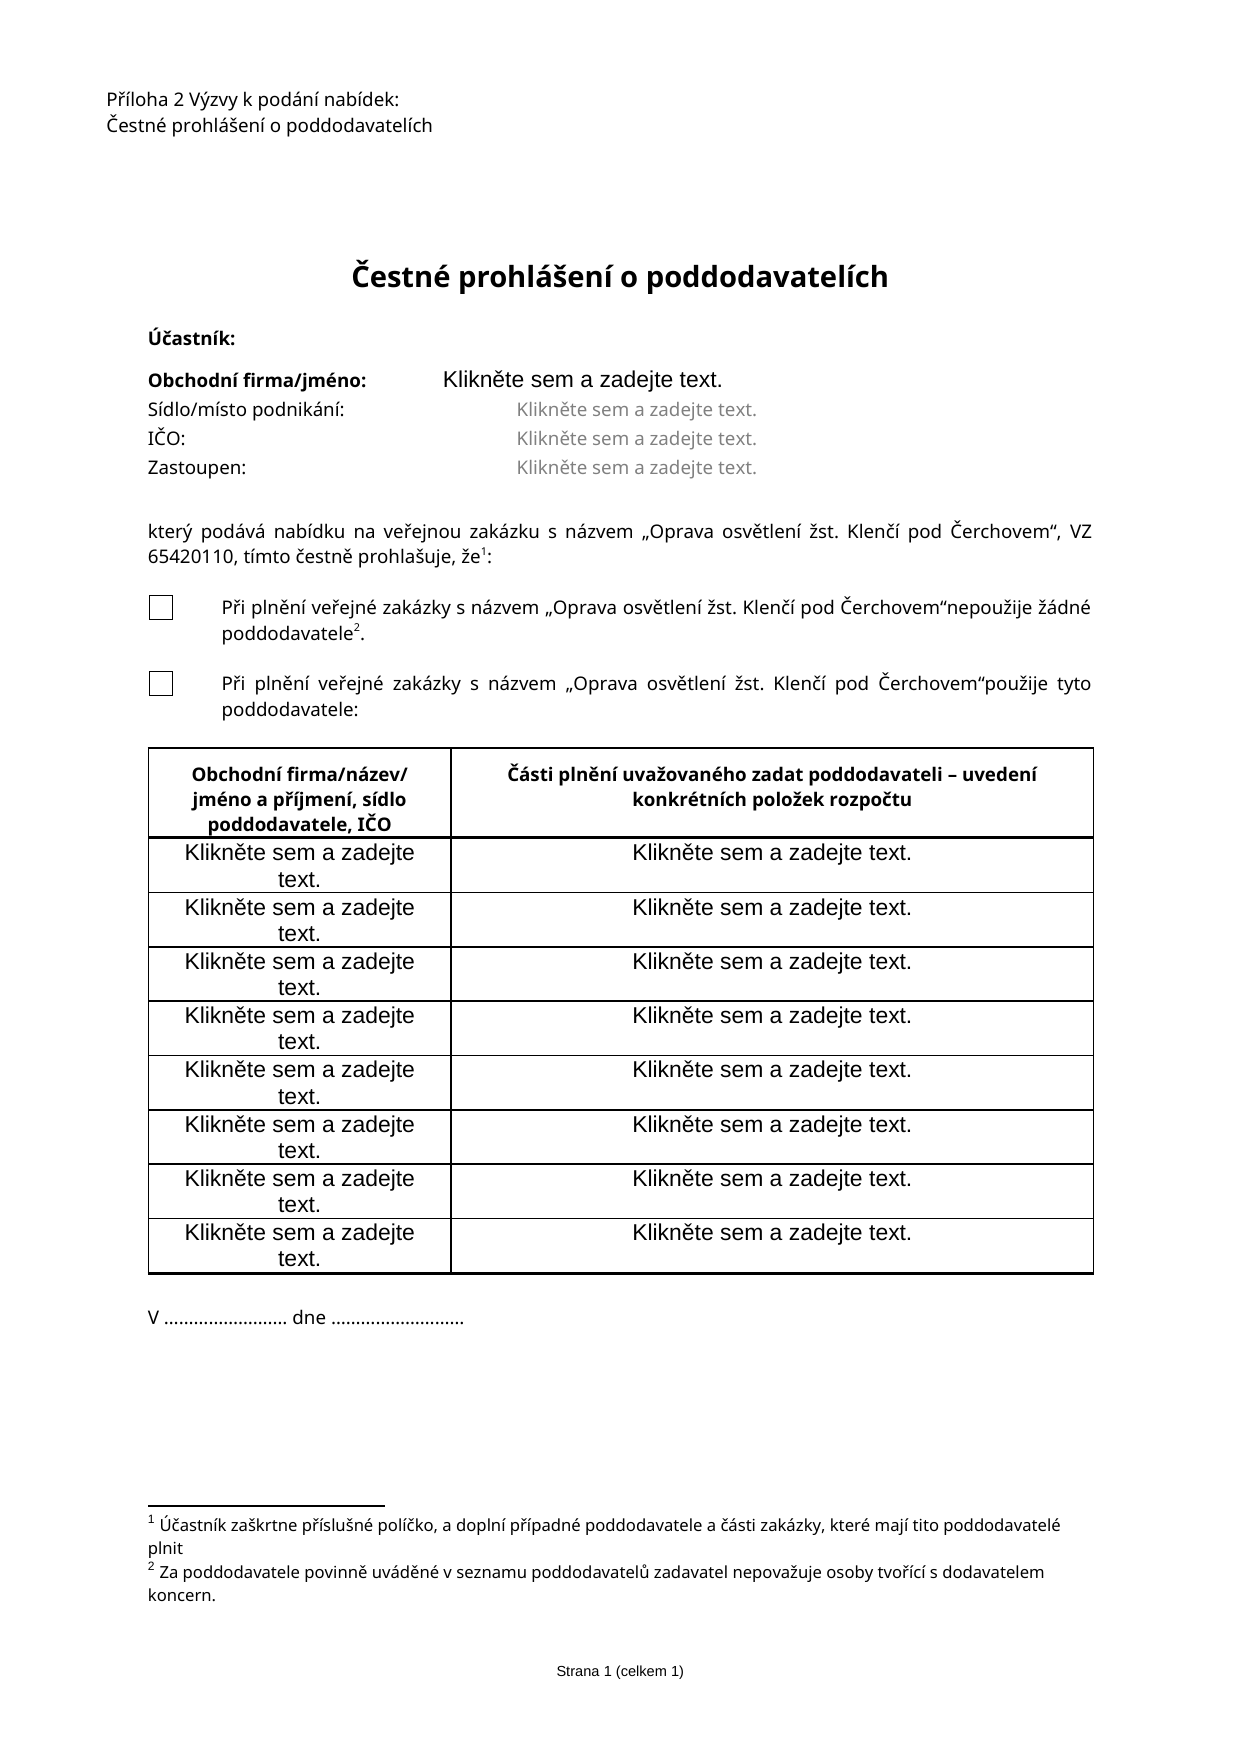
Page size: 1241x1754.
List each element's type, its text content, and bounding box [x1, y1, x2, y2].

table_header Části plnění uvažovaného zadat poddodavateli – uvedení konkrétních položek rozpočtu [452, 749, 1093, 836]
text IČO: [148, 422, 1093, 451]
text Účastník: [148, 321, 1093, 352]
title Čestné prohlášení o poddodavatelích [148, 256, 1093, 296]
text Při plnění veřejné zakázky s názvem „Oprava osvětlení žst. Klenčí pod Čerchovem“nepoužije žádné poddodavatele. [148, 594, 1093, 645]
text Zastoupen: [148, 451, 1093, 480]
table_header Obchodní firma/název/ jméno a příjmení, sídlo poddodavatele, IČO [149, 749, 450, 836]
text Sídlo/místo podnikání: [148, 393, 1093, 422]
text V ………………….… dne ……………………… [148, 1300, 1092, 1329]
text který podává nabídku na veřejnou zakázku s názvem „Oprava osvětlení žst. Klenčí pod Čerchovem“, VZ 65420110, tímto čestně prohlašuje, že: [148, 518, 1093, 569]
text Při plnění veřejné zakázky s názvem „Oprava osvětlení žst. Klenčí pod Čerchovem“použije tyto poddodavatele: [148, 670, 1093, 721]
text Obchodní firma/jméno: [148, 364, 1093, 393]
